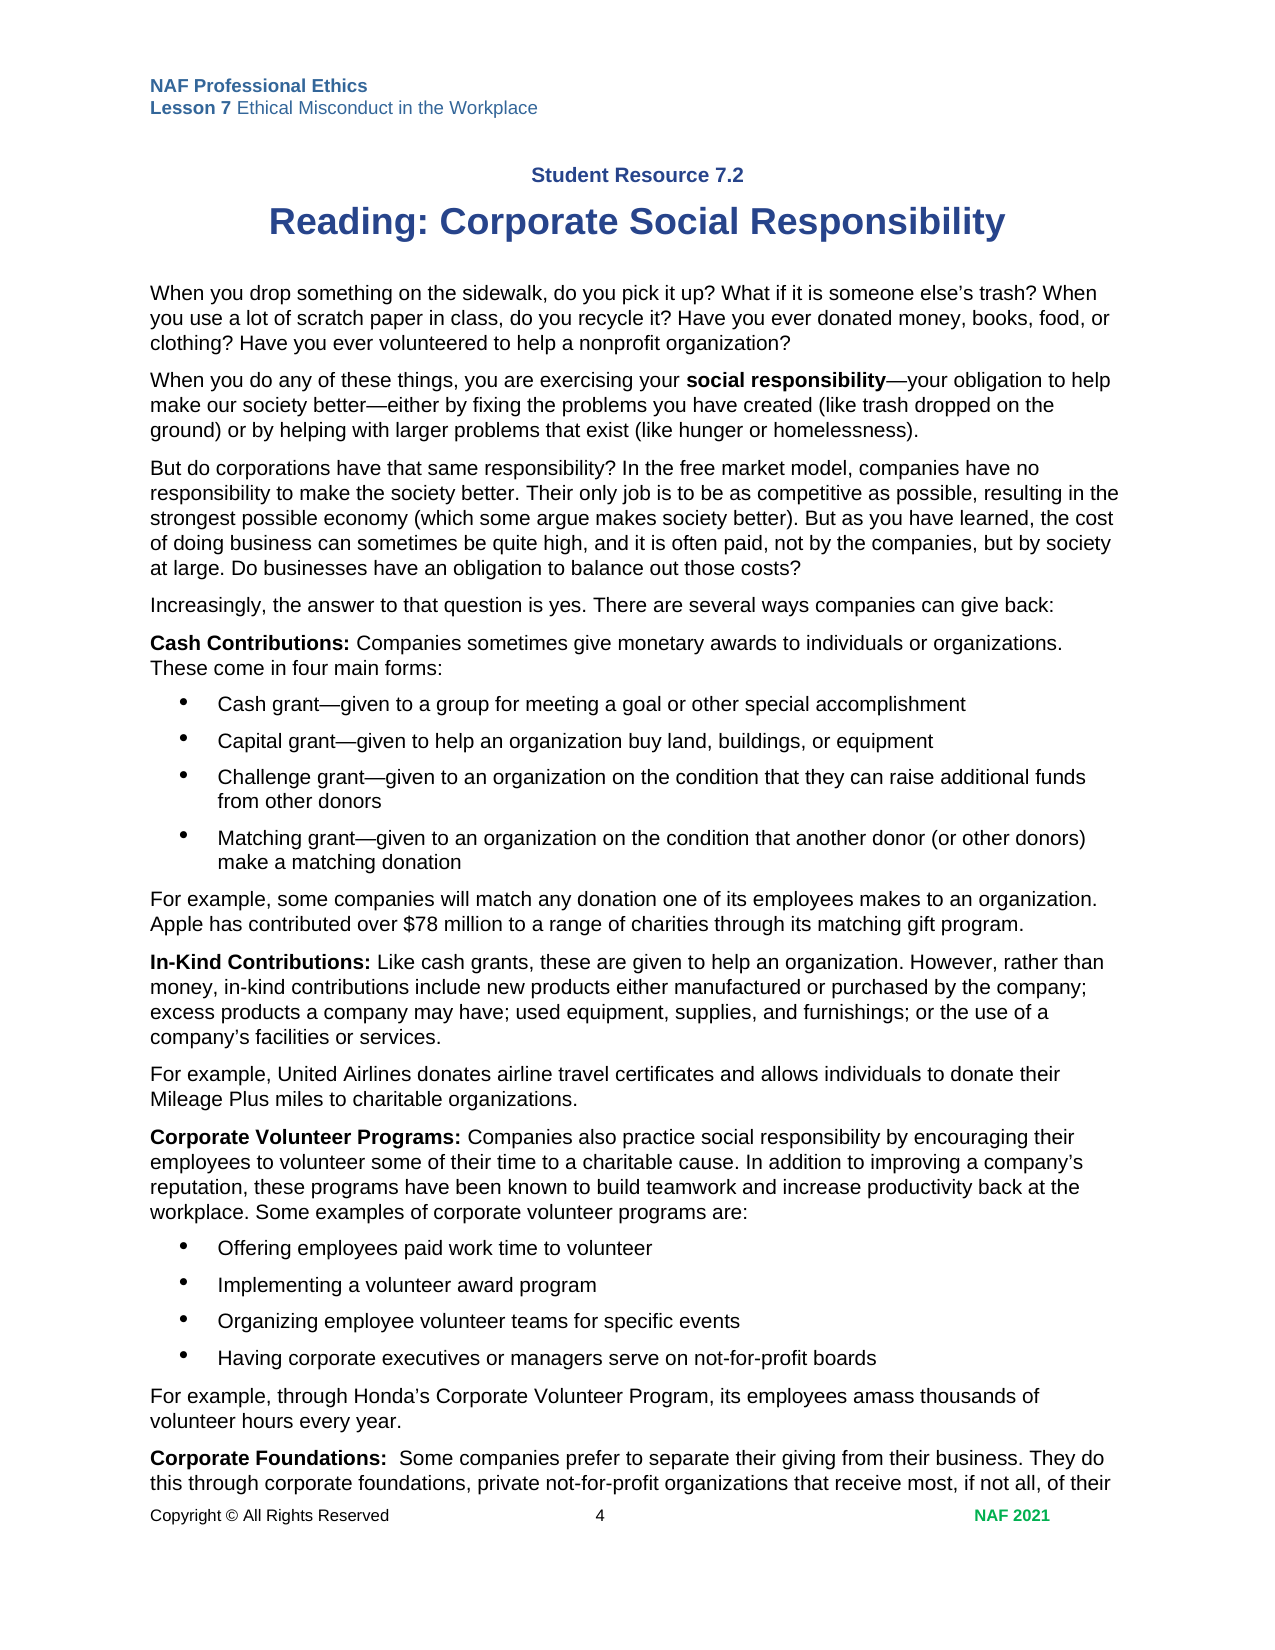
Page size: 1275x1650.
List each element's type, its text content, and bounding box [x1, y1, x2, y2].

text Corporate Volunteer Programs: Companies also practice social responsibility by encouraging their employees to volunteer some of their time to a charitable cause. In addition to improving a company’s reputation, these programs have been known to build teamwork and increase productivity back at the workplace. Some examples of corporate volunteer programs are: [150, 1124, 1125, 1224]
text Matching grant—given to an organization on the condition that another donor (or other donors) make a matching donation [180, 826, 1125, 874]
text For example, United Airlines donates airline travel certificates and allows individuals to donate their Mileage Plus miles to charitable organizations. [150, 1061, 1125, 1111]
title Reading: Corporate Social Responsibility [150, 199, 1125, 242]
text Student Resource 7.2 [150, 162, 1125, 186]
list Having corporate executives or managers serve on not-for-profit boards [180, 1346, 1125, 1370]
text Capital grant—given to help an organization buy land, buildings, or equipment [180, 729, 1125, 753]
text Increasingly, the answer to that question is yes. There are several ways companies can give back: [150, 592, 1125, 617]
text Challenge grant—given to an organization on the condition that they can raise additional funds from other donors [180, 765, 1125, 813]
text Cash Contributions: Companies sometimes give monetary awards to individuals or organizations. These come in four main forms: [150, 629, 1125, 679]
text When you do any of these things, you are exercising your social responsibility—your obligation to help make our society better—either by fixing the problems you have created (like trash dropped on the ground) or by helping with larger problems that exist (like hunger or homelessness). [150, 367, 1125, 442]
text In-Kind Contributions: Like cash grants, these are given to help an organization. However, rather than money, in-kind contributions include new products either manufactured or purchased by the company; excess products a company may have; used equipment, supplies, and furnishings; or the use of a company’s facilities or services. [150, 949, 1125, 1049]
text For example, some companies will match any donation one of its employees makes to an organization. Apple has contributed over $78 million to a range of charities through its matching gift program. [150, 886, 1125, 936]
text But do corporations have that same responsibility? In the free market model, companies have no responsibility to make the society better. Their only job is to be as competitive as possible, resulting in the strongest possible economy (which some argue makes society better). But as you have learned, the cost of doing business can sometimes be quite high, and it is often paid, not by the companies, but by society at large. Do businesses have an obligation to balance out those costs? [150, 454, 1125, 579]
list Organizing employee volunteer teams for specific events [180, 1309, 1125, 1333]
text For example, through Honda’s Corporate Volunteer Program, its employees amass thousands of volunteer hours every year. [150, 1382, 1125, 1432]
list Offering employees paid work time to volunteer [180, 1236, 1125, 1260]
text Cash grant—given to a group for meeting a goal or other special accomplishment [180, 692, 1125, 716]
text When you drop something on the sidewalk, do you pick it up? What if it is someone else’s trash? When you use a lot of scratch paper in class, do you recycle it? Have you ever donated money, books, food, or clothing? Have you ever volunteered to help a nonprofit organization? [150, 279, 1125, 354]
list Implementing a volunteer award program [180, 1273, 1125, 1297]
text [150, 1445, 1125, 1495]
